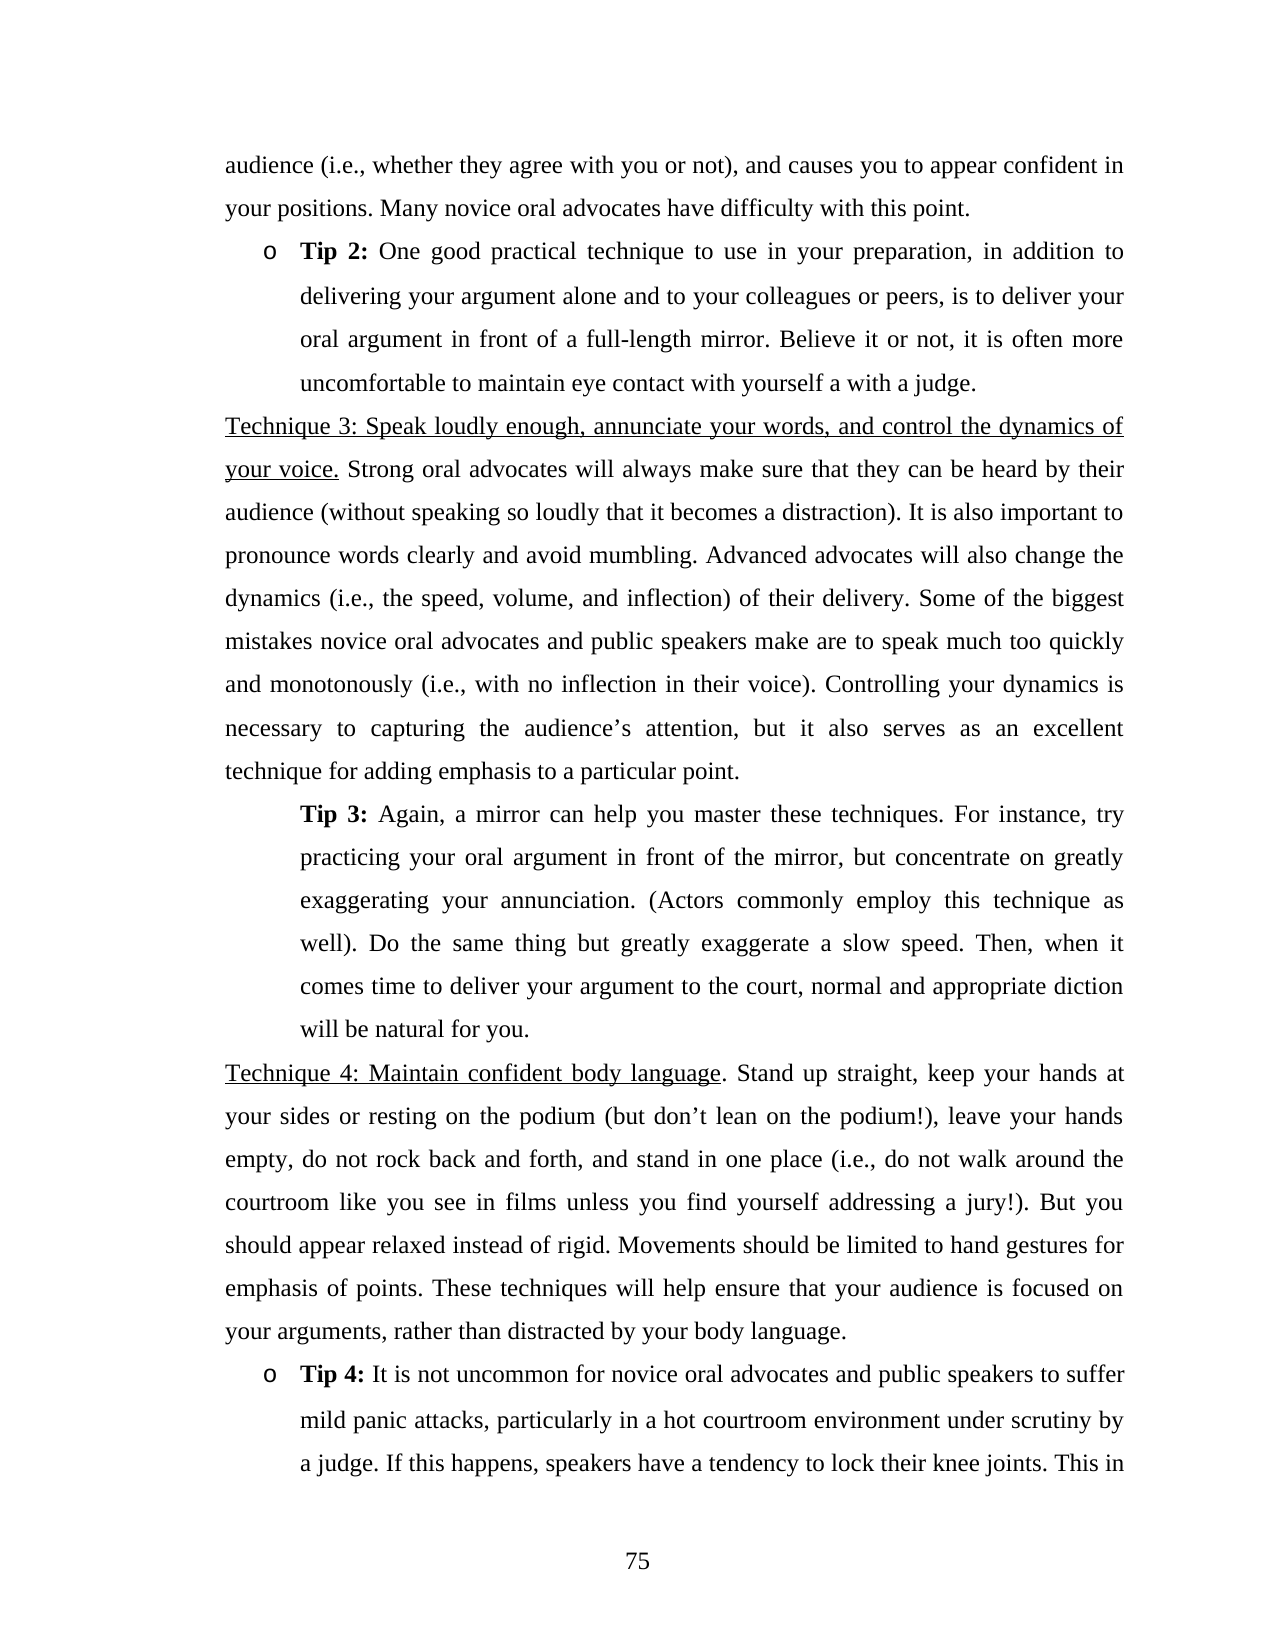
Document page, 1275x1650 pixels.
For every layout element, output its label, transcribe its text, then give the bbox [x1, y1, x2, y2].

list Technique 4: Maintain confident body language. Stand up straight, keep your hands at your sides or resting on the podium (but don’t lean on the podium!), leave your hands empty, do not rock back and forth, and stand in one place (i.e., do not walk around the courtroom like you see in films unless you find yourself addressing a jury!). But you should appear relaxed instead of rigid. Movements should be limited to hand gestures for emphasis of points. These techniques will help ensure that your audience is focused on your arguments, rather than distracted by your body language. [187, 1058, 1125, 1345]
list Technique 3: Speak loudly enough, annunciate your words, and control the dynamics of your voice. Strong oral advocates will always make sure that they can be heard by their audience (without speaking so loudly that it becomes a distraction). It is also important to pronounce words clearly and avoid mumbling. Advanced advocates will also change the dynamics (i.e., the speed, volume, and inflection) of their delivery. Some of the biggest mistakes novice oral advocates and public speakers make are to speak much too quickly and monotonously (i.e., with no inflection in their voice). Controlling your dynamics is necessary to capturing the audience’s attention, but it also serves as an excellent technique for adding emphasis to a particular point. [187, 411, 1125, 784]
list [262, 1359, 1125, 1477]
list o Tip 2: One good practical technique to use in your preparation, in addition to delivering your argument alone and to your colleagues or peers, is to deliver your oral argument in front of a full-length mirror. Believe it or not, it is often more uncomfortable to maintain eye contact with yourself a with a judge. [262, 236, 1125, 396]
list Tip 3: Again, a mirror can help you master these techniques. For instance, try practicing your oral argument in front of the mirror, but concentrate on greatly exaggerating your annunciation. (Actors commonly employ this technique as well). Do the same thing but greatly exaggerate a slow speed. Then, when it comes time to deliver your argument to the court, normal and appropriate diction will be natural for you. [262, 799, 1125, 1043]
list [187, 150, 1125, 222]
